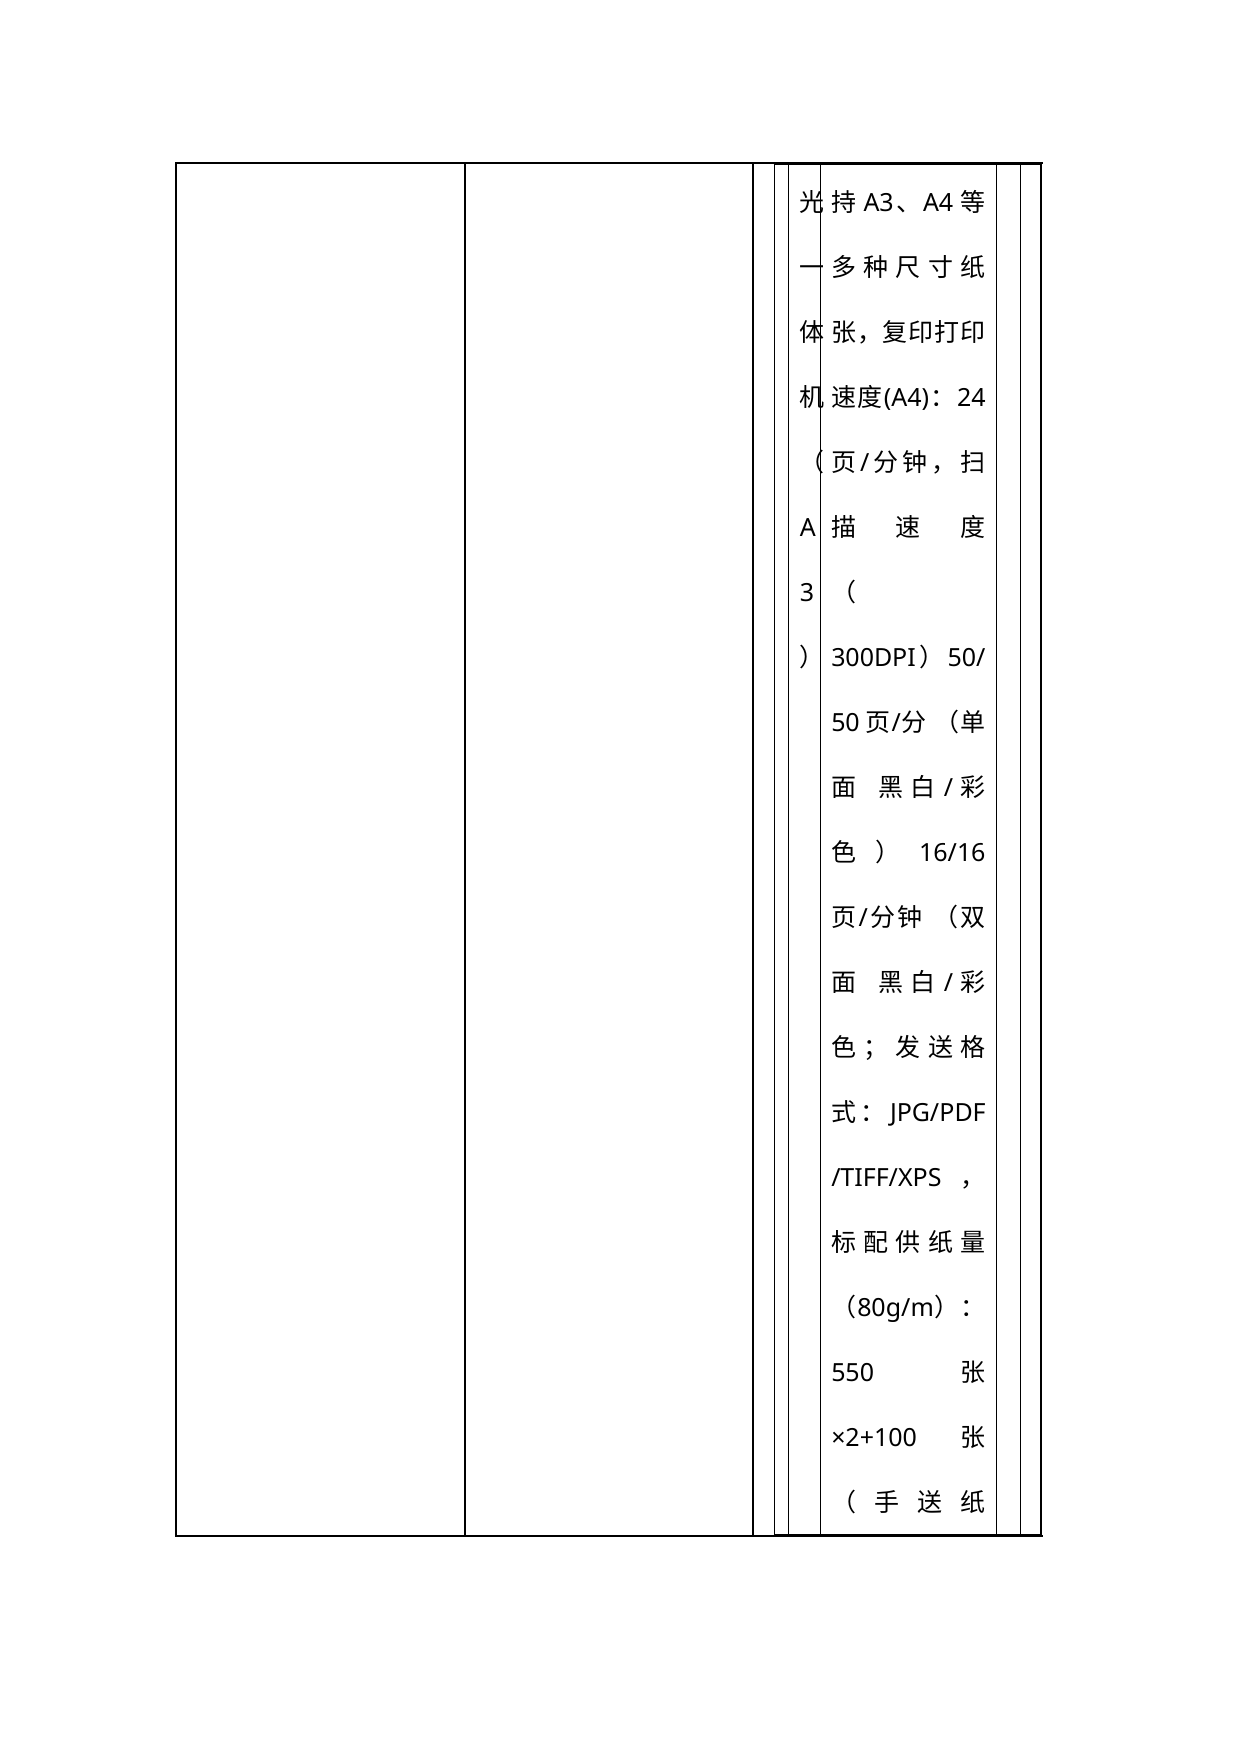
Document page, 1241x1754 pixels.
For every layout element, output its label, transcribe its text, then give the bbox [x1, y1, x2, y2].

table_cell [821, 165, 996, 1534]
table_cell [754, 164, 774, 1535]
table_cell [997, 165, 1020, 1534]
table_cell [466, 164, 752, 1535]
table_cell 1 [177, 164, 464, 1535]
table_cell [789, 165, 820, 1534]
table_cell [775, 165, 788, 1534]
table_cell [1021, 165, 1040, 1534]
